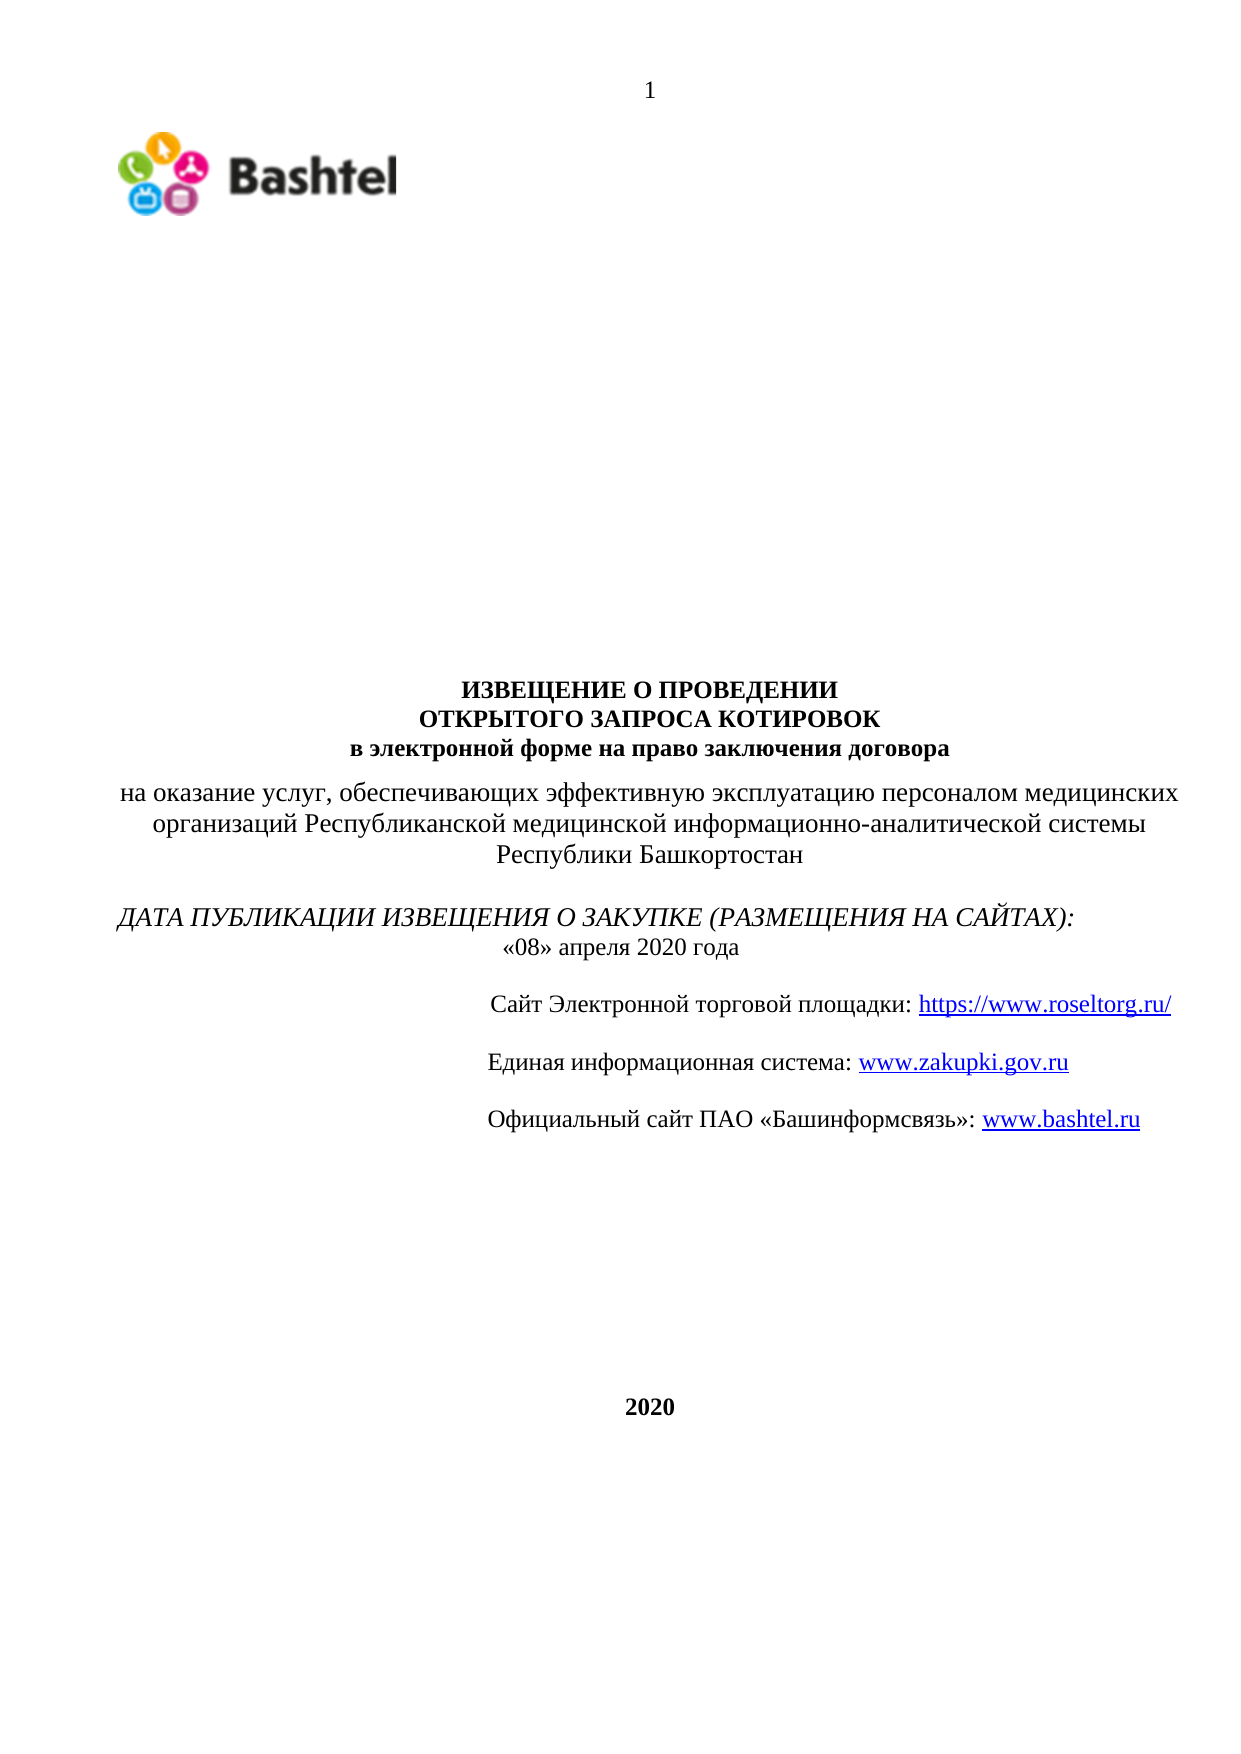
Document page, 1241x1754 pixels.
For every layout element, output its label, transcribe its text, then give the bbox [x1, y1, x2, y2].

text ДАТА ПУБЛИКАЦИИ ИЗВЕЩЕНИЯ О ЗАКУПКЕ (РАЗМЕЩЕНИЯ НА САЙТАХ): [118, 901, 1181, 932]
text в электронной форме на право заключения договора [118, 733, 1181, 762]
text Официальный сайт ПАО «Башинформсвязь»: www.bashtel.ru [487, 1104, 1181, 1133]
picture [118, 132, 397, 216]
text Единая информационная система: www.zakupki.gov.ru [487, 1047, 1181, 1076]
text ОТКРЫТОГО ЗАПРОСА КОТИРОВОК [118, 704, 1181, 733]
text 2020 [118, 1392, 1181, 1421]
text на оказание услуг, обеспечивающих эффективную эксплуатацию персоналом медицинских организаций Республиканской медицинской информационно-аналитической системы Республики Башкортостан [118, 776, 1181, 869]
text ИЗВЕЩЕНИЕ О ПРОВЕДЕНИИ [118, 676, 1181, 704]
text Сайт Электронной торговой площадки: https://www.roseltorg.ru/ [490, 989, 1181, 1018]
